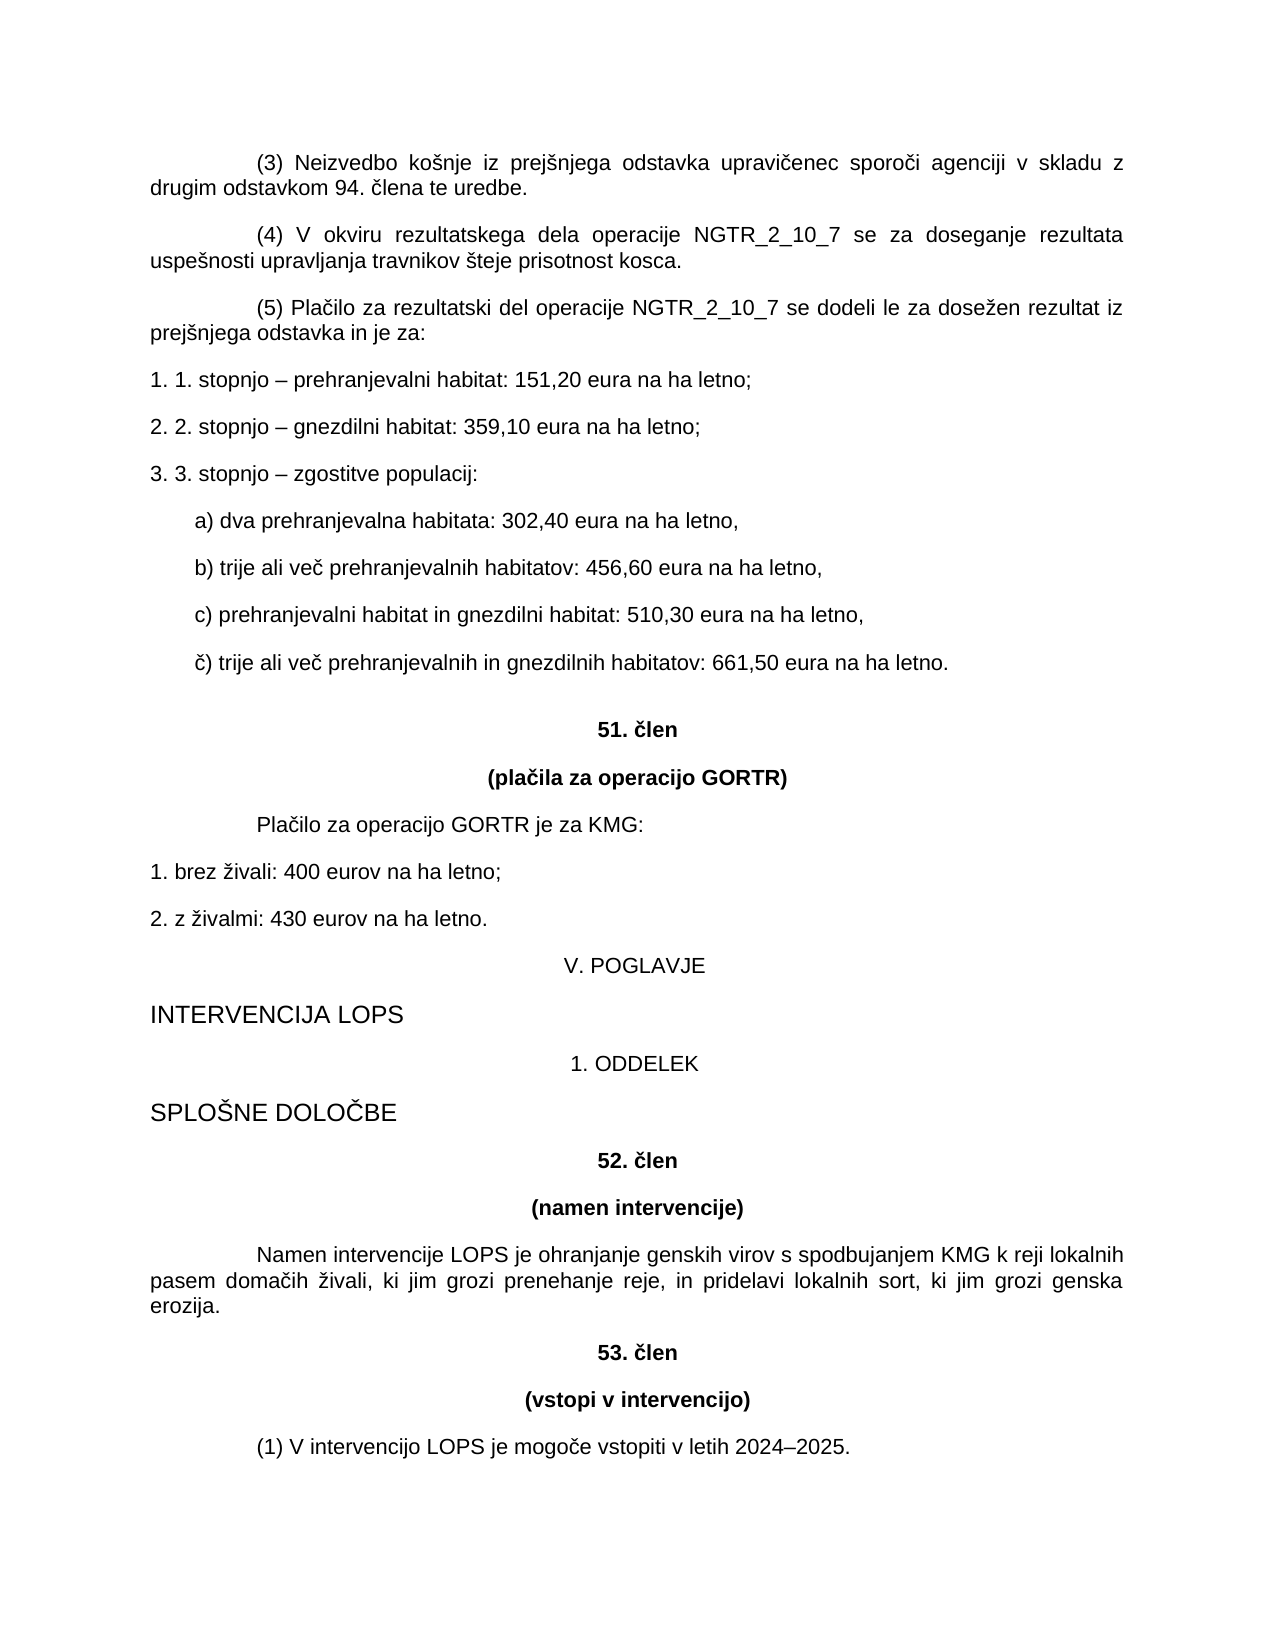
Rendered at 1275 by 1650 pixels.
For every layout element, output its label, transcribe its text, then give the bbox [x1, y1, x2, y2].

text (vstopi v intervencijo) [150, 1366, 1125, 1412]
text (5) Plačilo za rezultatski del operacije NGTR_2_10_7 se dodeli le za dosežen rezultat iz prejšnjega odstavka in je za: [150, 294, 1125, 345]
text 52. člen [150, 1127, 1125, 1173]
text (1) V intervencijo LOPS je mogoče vstopiti v letih 2024–2025. [150, 1434, 1125, 1459]
text V. poglavje [150, 903, 1125, 978]
text (namen intervencije) [150, 1174, 1125, 1220]
text a) dva prehranjevalna habitata: 302,40 eura na ha letno, [194, 508, 1125, 533]
text 3. 3. stopnjo – zgostitve populacij: [150, 461, 1125, 486]
text Namen intervencije LOPS je ohranjanje genskih virov s spodbujanjem KMG k reji lokalnih pasem domačih živali, ki jim grozi prenehanje reje, in pridelavi lokalnih sort, ki jim grozi genska erozija. [150, 1242, 1125, 1318]
text 51. člen [150, 696, 1125, 742]
text (3) Neizvedbo košnje iz prejšnjega odstavka upravičenec sporoči agenciji v skladu z drugim odstavkom 94. člena te uredbe. [150, 150, 1125, 200]
text 53. člen [150, 1319, 1125, 1365]
text 1. brez živali: 400 eurov na ha letno; [150, 858, 1125, 884]
text SPLOŠNE DOLOČBE [150, 1097, 1125, 1126]
text (plačila za operacijo GORTR) [150, 743, 1125, 789]
text c) prehranjevalni habitat in gnezdilni habitat: 510,30 eura na ha letno, [194, 602, 1125, 627]
text (4) V okviru rezultatskega dela operacije NGTR_2_10_7 se za doseganje rezultata uspešnosti upravljanja travnikov šteje prisotnost kosca. [150, 222, 1125, 273]
text č) trije ali več prehranjevalnih in gnezdilnih habitatov: 661,50 eura na ha letno. [194, 649, 1125, 674]
text 1. 1. stopnjo – prehranjevalni habitat: 151,20 eura na ha letno; [150, 367, 1125, 392]
text Plačilo za operacijo GORTR je za KMG: [150, 811, 1125, 837]
text 1. oddelek [150, 1000, 1125, 1076]
text b) trije ali več prehranjevalnih habitatov: 456,60 eura na ha letno, [194, 555, 1125, 580]
text 2. 2. stopnjo – gnezdilni habitat: 359,10 eura na ha letno; [150, 414, 1125, 439]
